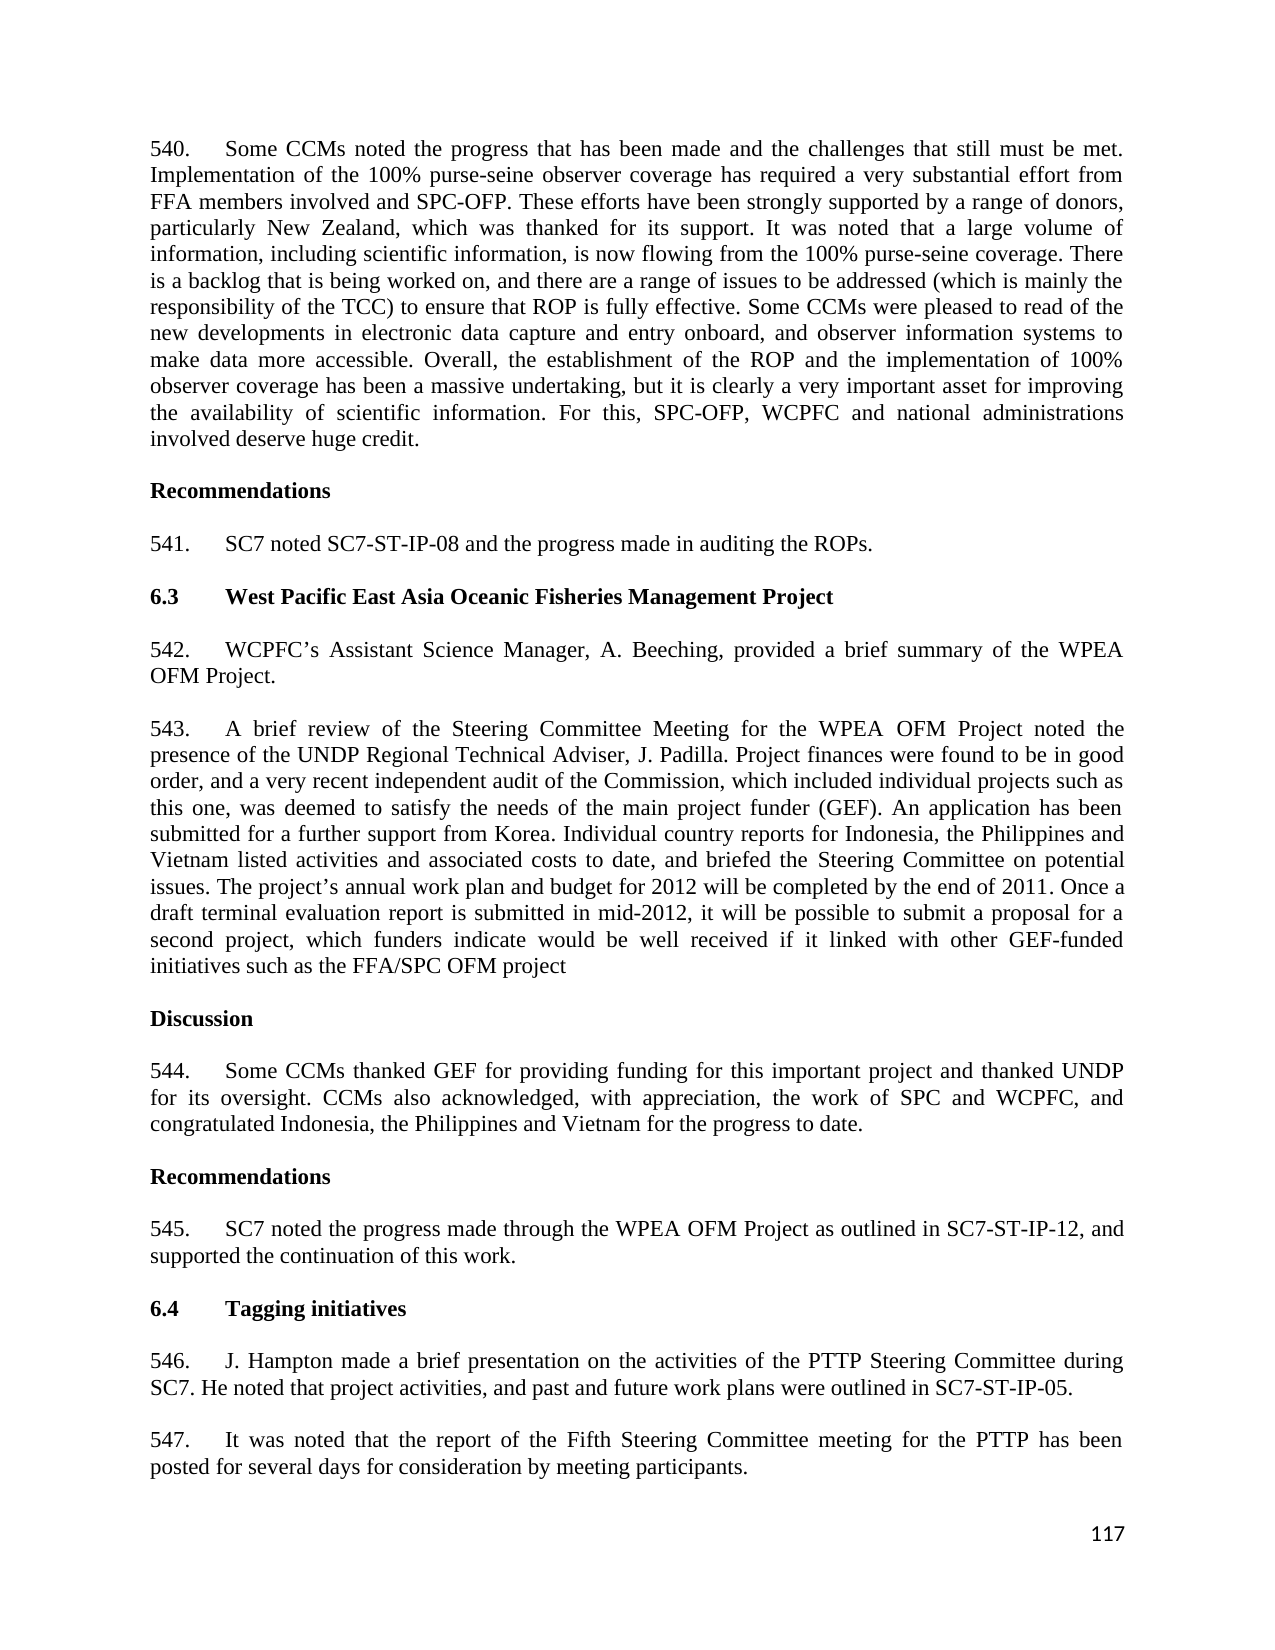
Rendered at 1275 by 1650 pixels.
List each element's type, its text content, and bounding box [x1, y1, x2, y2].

list Some CCMs thanked GEF for providing funding for this important project and thanked UNDP for its oversight. CCMs also acknowledged, with appreciation, the work of SPC and WCPFC, and congratulated Indonesia, the Philippines and Vietnam for the progress to date. [150, 1057, 1125, 1136]
list SC7 noted SC7-ST-IP-08 and the progress made in auditing the ROPs. [150, 530, 1125, 557]
text Discussion [150, 1005, 1125, 1031]
list J. Hampton made a brief presentation on the activities of the PTTP Steering Committee during SC7. He noted that project activities, and past and future work plans were outlined in SC7-ST-IP-05. [150, 1347, 1125, 1400]
text Recommendations [150, 478, 1125, 504]
list SC7 noted the progress made through the WPEA OFM Project as outlined in SC7-ST-IP-12, and supported the continuation of this work. [150, 1216, 1125, 1268]
list It was noted that the report of the Fifth Steering Committee meeting for the PTTP has been posted for several days for consideration by meeting participants. [150, 1426, 1125, 1479]
list WCPFC’s Assistant Science Manager, A. Beeching, provided a brief summary of the WPEA OFM Project. [150, 636, 1125, 688]
list Some CCMs noted the progress that has been made and the challenges that still must be met. Implementation of the 100% purse-seine observer coverage has required a very substantial effort from FFA members involved and SPC-OFP. These efforts have been strongly supported by a range of donors, particularly New Zealand, which was thanked for its support. It was noted that a large volume of information, including scientific information, is now flowing from the 100% purse-seine coverage. There is a backlog that is being worked on, and there are a range of issues to be addressed (which is mainly the responsibility of the TCC) to ensure that ROP is fully effective. Some CCMs were pleased to read of the new developments in electronic data capture and entry onboard, and observer information systems to make data more accessible. Overall, the establishment of the ROP and the implementation of 100% observer coverage has been a massive undertaking, but it is clearly a very important asset for improving the availability of scientific information. For this, SPC-OFP, WCPFC and national administrations involved deserve huge credit. [150, 135, 1125, 451]
text 6.3 West Pacific East Asia Oceanic Fisheries Management Project [150, 583, 1125, 609]
text 6.4 Tagging initiatives [150, 1294, 1125, 1321]
text Recommendations [150, 1163, 1125, 1189]
list A brief review of the Steering Committee Meeting for the WPEA OFM Project noted the presence of the UNDP Regional Technical Adviser, J. Padilla. Project finances were found to be in good order, and a very recent independent audit of the Commission, which included individual projects such as this one, was deemed to satisfy the needs of the main project funder (GEF). An application has been submitted for a further support from Korea. Individual country reports for Indonesia, the Philippines and Vietnam listed activities and associated costs to date, and briefed the Steering Committee on potential issues. The project’s annual work plan and budget for 2012 will be completed by the end of 2011. Once a draft terminal evaluation report is submitted in mid-2012, it will be possible to submit a proposal for a second project, which funders indicate would be well received if it linked with other GEF-funded initiatives such as the FFA/SPC OFM project [150, 715, 1125, 978]
